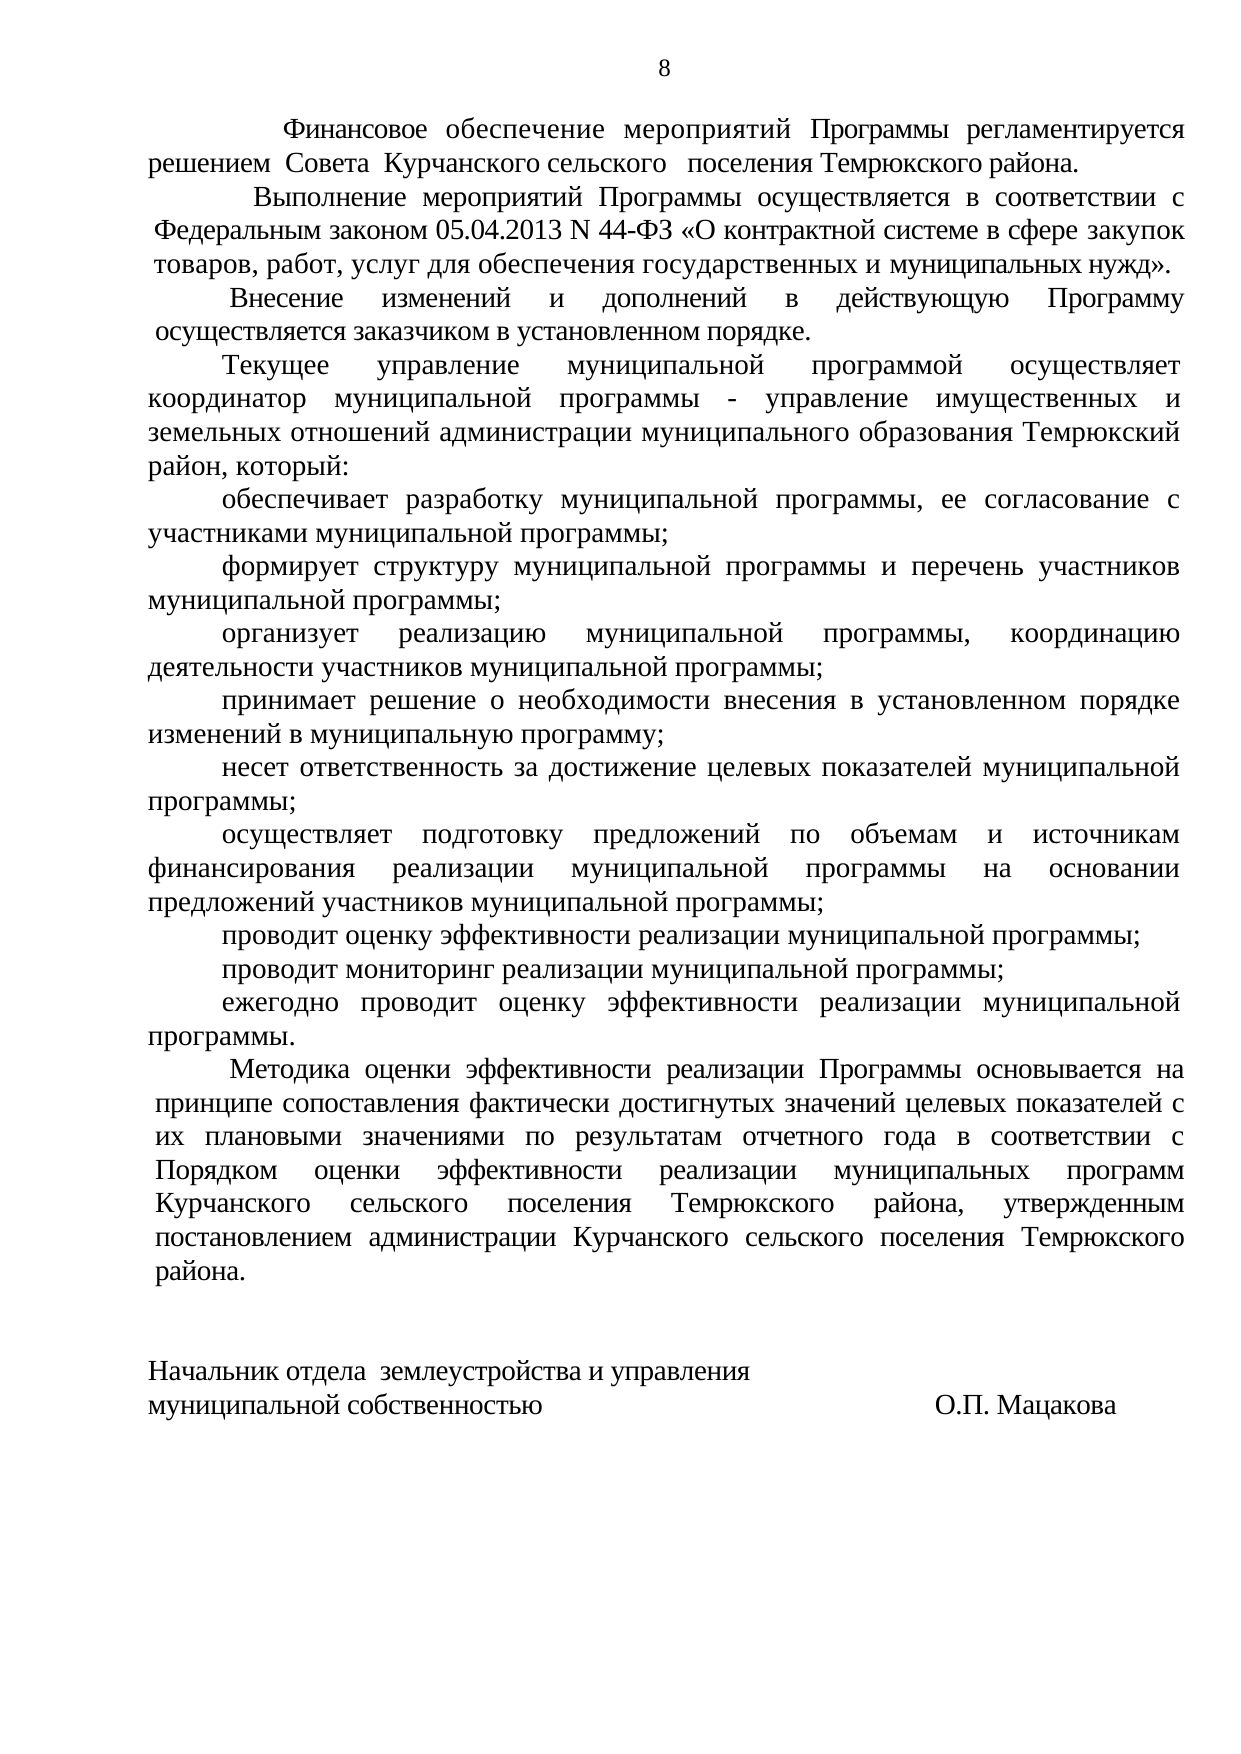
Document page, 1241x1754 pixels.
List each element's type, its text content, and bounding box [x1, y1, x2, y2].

text формирует структуру муниципальной программы и перечень участников муниципальной программы; [148, 548, 1181, 615]
text муниципальной собственностью О.П. Мацакова [148, 1387, 1185, 1420]
text Внесение изменений и дополнений в действующую Программу осуществляется заказчиком в установленном порядке. [155, 280, 1185, 347]
text обеспечивает разработку муниципальной программы, ее согласование с участниками муниципальной программы; [148, 481, 1181, 548]
text осуществляет подготовку предложений по объемам и источникам финансирования реализации муниципальной программы на основании предложений участников муниципальной программы; [148, 817, 1181, 917]
text организует реализацию муниципальной программы, координацию деятельности участников муниципальной программы; [148, 615, 1181, 682]
text ежегодно проводит оценку эффективности реализации муниципальной программы. [148, 984, 1181, 1051]
text несет ответственность за достижение целевых показателей муниципальной программы; [148, 749, 1181, 817]
text Финансовое обеспечение мероприятий Программы регламентируется решением Совета Курчанского сельского поселения Темрюкского района. [148, 112, 1185, 179]
text Методика оценки эффективности реализации Программы основывается на принципе сопоставления фактически достигнутых значений целевых показателей с их плановыми значениями по результатам отчетного года в соответствии с Порядком оценки эффективности реализации муниципальных программ Курчанского сельского поселения Темрюкского района, утвержденным постановлением администрации Курчанского сельского поселения Темрюкского района. [155, 1051, 1185, 1286]
text принимает решение о необходимости внесения в установленном порядке изменений в муниципальную программу; [148, 682, 1181, 749]
text проводит оценку эффективности реализации муниципальной программы; [148, 917, 1181, 951]
text Начальник отдела землеустройства и управления [148, 1353, 1185, 1387]
text Выполнение мероприятий Программы осуществляется в соответствии с Федеральным законом 05.04.2013 N 44-ФЗ «О контрактной системе в сфере закупок товаров, работ, услуг для обеспечения государственных и муниципальных нужд». [154, 179, 1185, 280]
text Текущее управление муниципальной программой осуществляет координатор муниципальной программы - управление имущественных и земельных отношений администрации муниципального образования Темрюкский район, который: [148, 347, 1181, 481]
text проводит мониторинг реализации муниципальной программы; [148, 951, 1181, 984]
